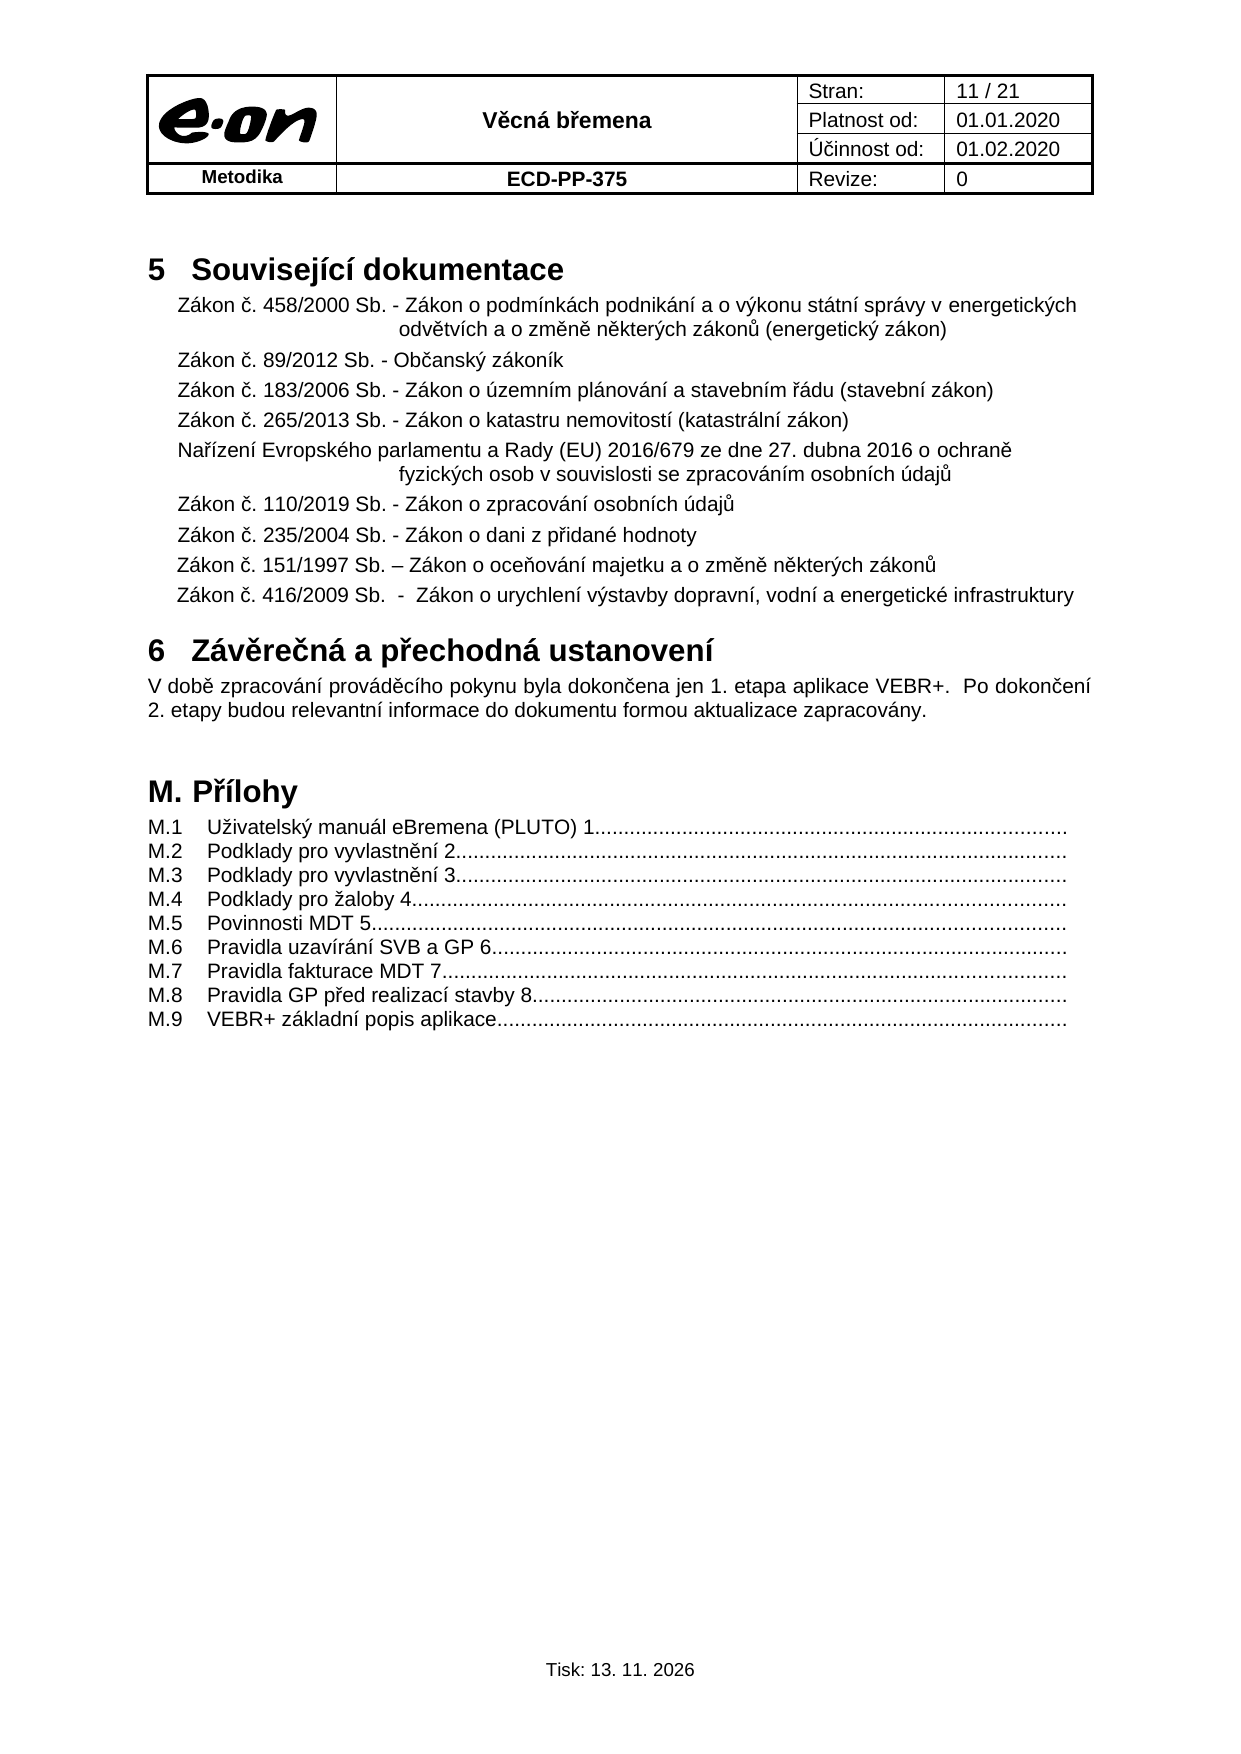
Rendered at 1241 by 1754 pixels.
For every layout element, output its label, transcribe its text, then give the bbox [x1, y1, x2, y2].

text M.8 Pravidla GP před realizací stavby 8 19 [148, 983, 1033, 1007]
text Zákon č. 183/2006 Sb. - Zákon o územním plánování a stavebním řádu (stavební zákon) [177, 378, 1092, 402]
text Zákon č. 416/2009 Sb. - Zákon o urychlení výstavby dopravní, vodní a energetické infrastruktury [148, 583, 1092, 607]
text M.5 Povinnosti MDT 5 16 [148, 911, 1033, 935]
text M.7 Pravidla fakturace MDT 7 18 [148, 959, 1033, 983]
text M.4 Podklady pro žaloby 4 15 [148, 887, 1033, 911]
list Přílohy [148, 773, 1092, 809]
subtitle Související dokumentace [148, 251, 1092, 287]
text Zákon č. 151/1997 Sb. – Zákon o oceňování majetku a o změně některých zákonů [148, 553, 1092, 577]
text M.6 Pravidla uzavírání SVB a GP 6 17 [148, 935, 1033, 959]
text M.1 Uživatelský manuál eBremena (PLUTO) 1 12 [148, 815, 1033, 839]
text V době zpracování prováděcího pokynu byla dokončena jen 1. etapa aplikace VEBR+. Po dokončení 2. etapy budou relevantní informace do dokumentu formou aktualizace zapracovány. [148, 674, 1092, 722]
text M.2 Podklady pro vyvlastnění 2 13 [148, 839, 1033, 863]
subtitle Závěrečná a přechodná ustanovení [148, 632, 1092, 668]
text M.9 VEBR+ základní popis aplikace 20 [148, 1007, 1033, 1031]
text Nařízení Evropského parlamentu a Rady (EU) 2016/679 ze dne 27. dubna 2016 o ochraně fyzických osob v souvislosti se zpracováním osobních údajů [177, 438, 1092, 486]
text Zákon č. 235/2004 Sb. - Zákon o dani z přidané hodnoty [177, 522, 1092, 546]
text Zákon č. 265/2013 Sb. - Zákon o katastru nemovitostí (katastrální zákon) [177, 408, 1092, 432]
text Zákon č. 110/2019 Sb. - Zákon o zpracování osobních údajů [177, 492, 1092, 516]
text M.3 Podklady pro vyvlastnění 3 14 [148, 863, 1033, 887]
text Zákon č. 458/2000 Sb. - Zákon o podmínkách podnikání a o výkonu státní správy v energetických odvětvích a o změně některých zákonů (energetický zákon) [177, 293, 1092, 341]
text Zákon č. 89/2012 Sb. - Občanský zákoník [177, 347, 1092, 371]
